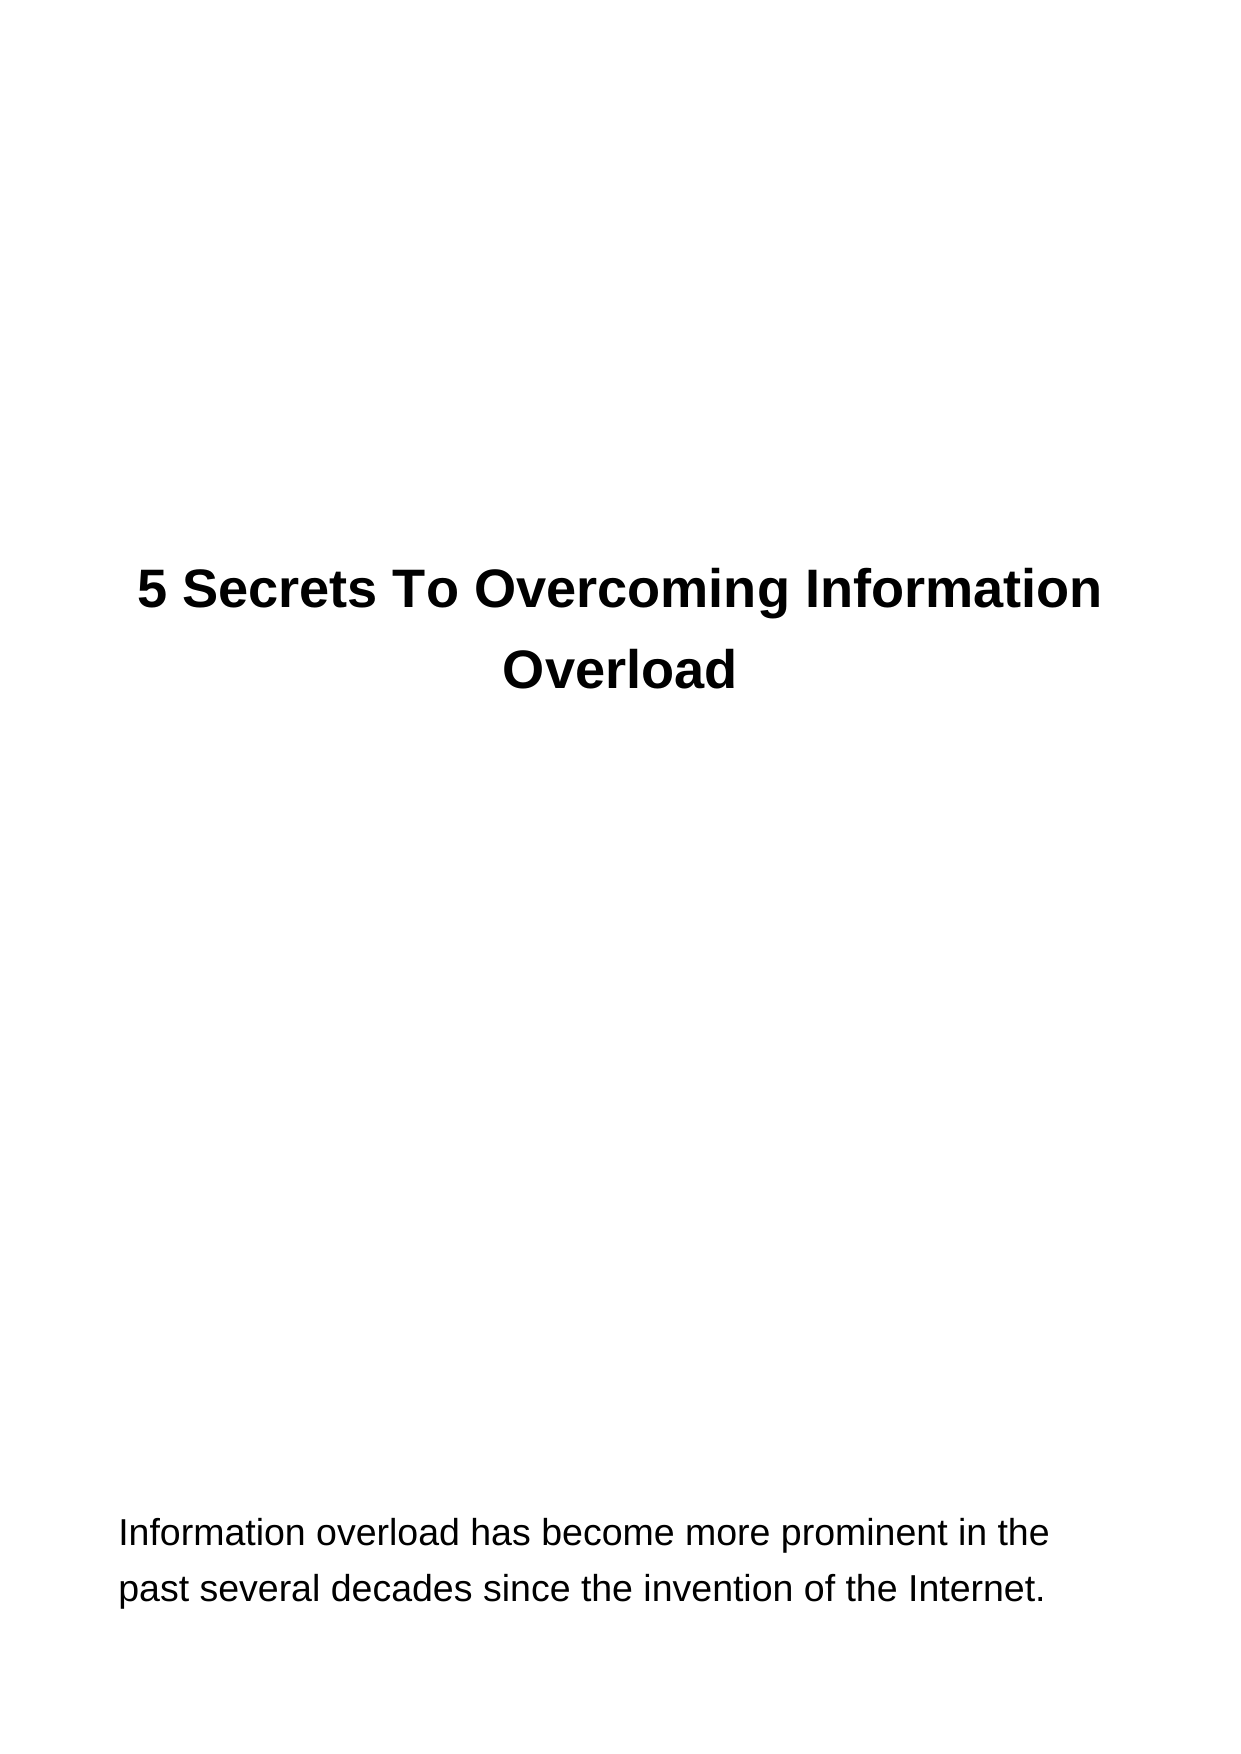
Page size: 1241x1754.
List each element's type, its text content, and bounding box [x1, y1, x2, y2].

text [118, 1510, 1122, 1609]
text 5 Secrets To Overcoming Information Overload [118, 556, 1122, 699]
